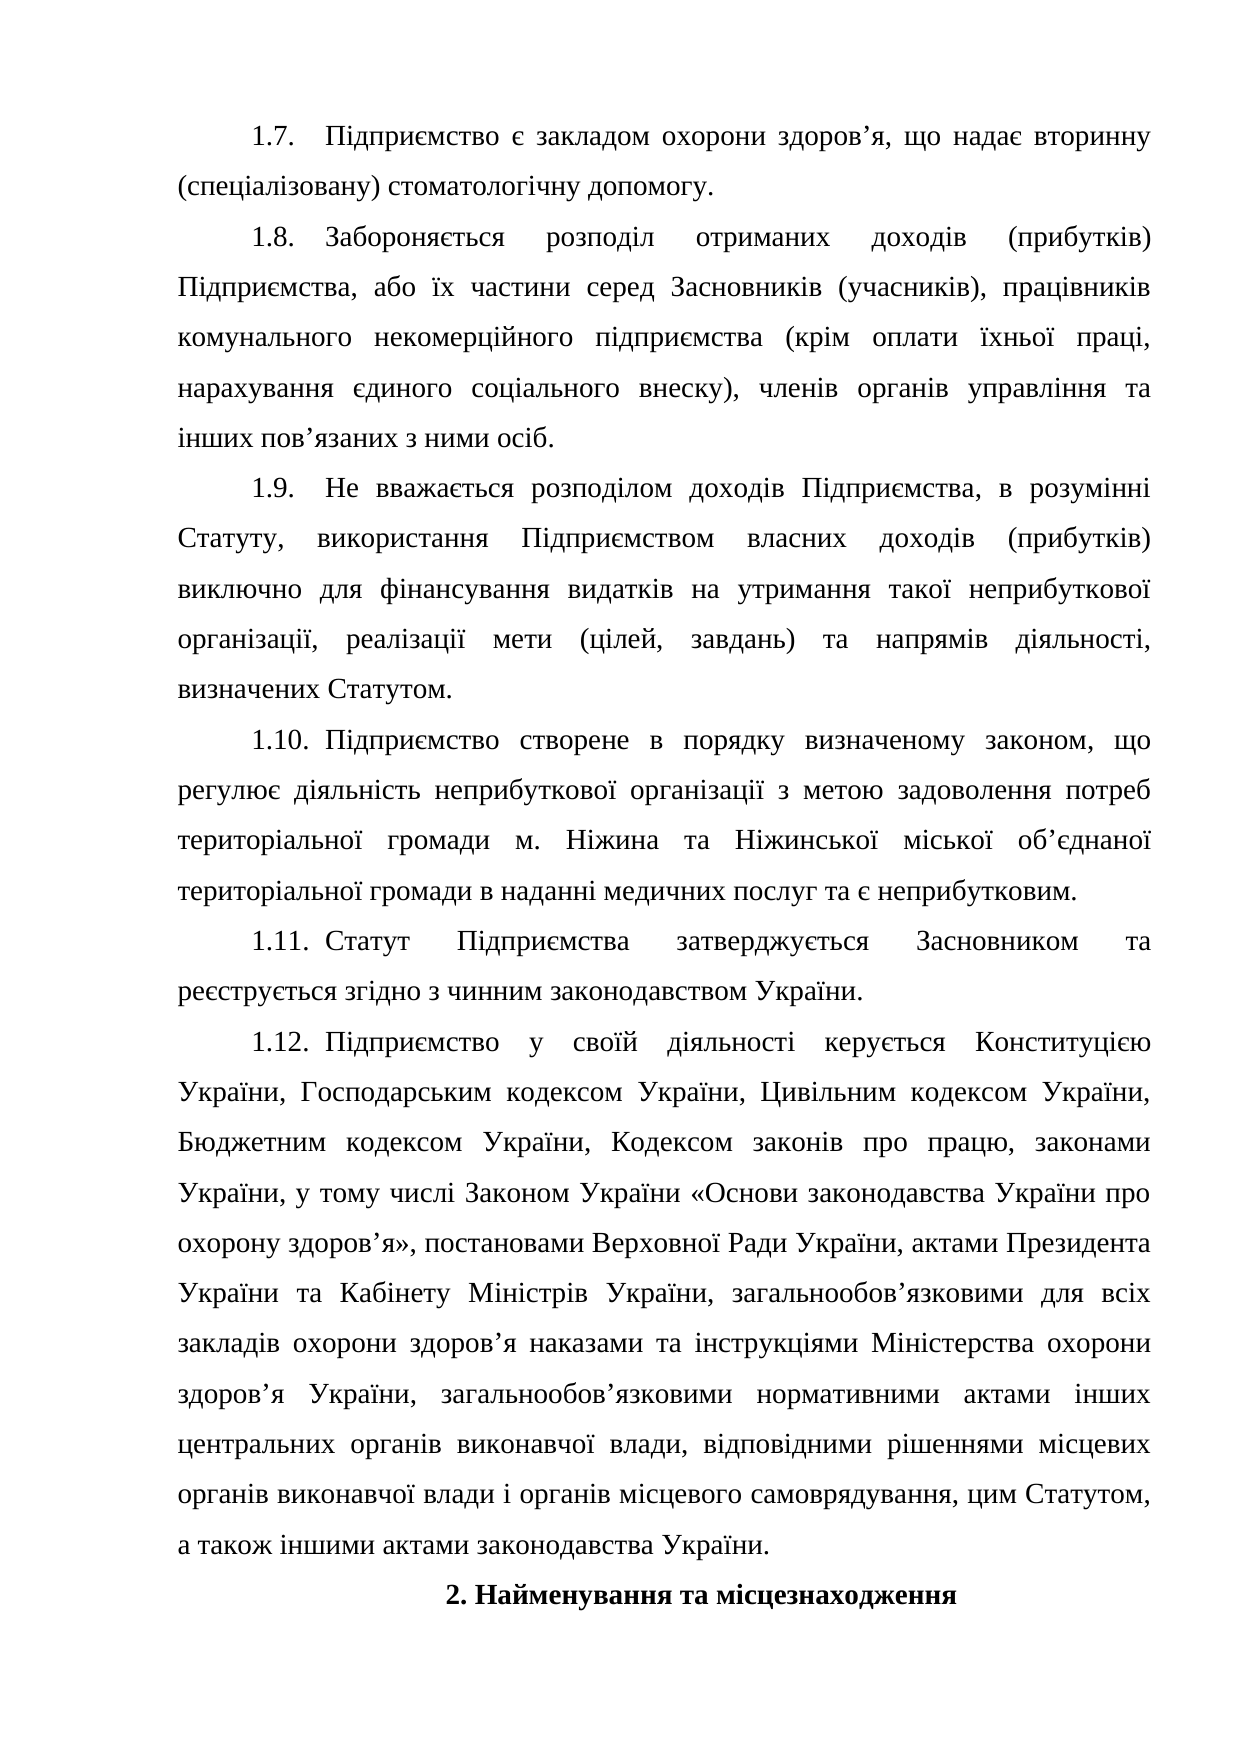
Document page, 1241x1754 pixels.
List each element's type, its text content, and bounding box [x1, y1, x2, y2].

text 2. Найменування та місцезнаходження [177, 1577, 1152, 1611]
text 1.7. Підприємство є закладом охорони здоров’я, що надає вторинну (спеціалізовану) стоматологічну допомогу. [177, 118, 1152, 202]
text 1.8. Забороняється розподіл отриманих доходів (прибутків) Підприємства, або їх частини серед Засновників (учасників), працівників комунального некомерційного підприємства (крім оплати їхньої праці, нарахування єдиного соціального внеску), членів органів управління та інших пов’язаних з ними осіб. [177, 219, 1152, 453]
text 1.11. Статут Підприємства затверджується Засновником та реєструється згідно з чинним законодавством України. [177, 923, 1152, 1007]
text 1.12. Підприємство у своїй діяльності керується Конституцією України, Господарським кодексом України, Цивільним кодексом України, Бюджетним кодексом України, Кодексом законів про працю, законами України, у тому числі Законом України «Основи законодавства України про охорону здоров’я», постановами Верховної Ради України, актами Президента України та Кабінету Міністрів України, загальнообов’язковими для всіх закладів охорони здоров’я наказами та інструкціями Міністерства охорони здоров’я України, загальнообов’язковими нормативними актами інших центральних органів виконавчої влади, відповідними рішеннями місцевих органів виконавчої влади і органів місцевого самоврядування, цим Статутом, а також іншими актами законодавства України. [177, 1024, 1152, 1560]
text 1.9. Не вважається розподілом доходів Підприємства, в розумінні Статуту, використання Підприємством власних доходів (прибутків) виключно для фінансування видатків на утримання такої неприбуткової організації, реалізації мети (цілей, завдань) та напрямів діяльності, визначених Статутом. [177, 470, 1152, 705]
text 1.10. Підприємство створене в порядку визначеному законом, що регулює діяльність неприбуткової організації з метою задоволення потреб територіальної громади м. Ніжина та Ніжинської міської об’єднаної територіальної громади в наданні медичних послуг та є неприбутковим. [177, 722, 1152, 906]
